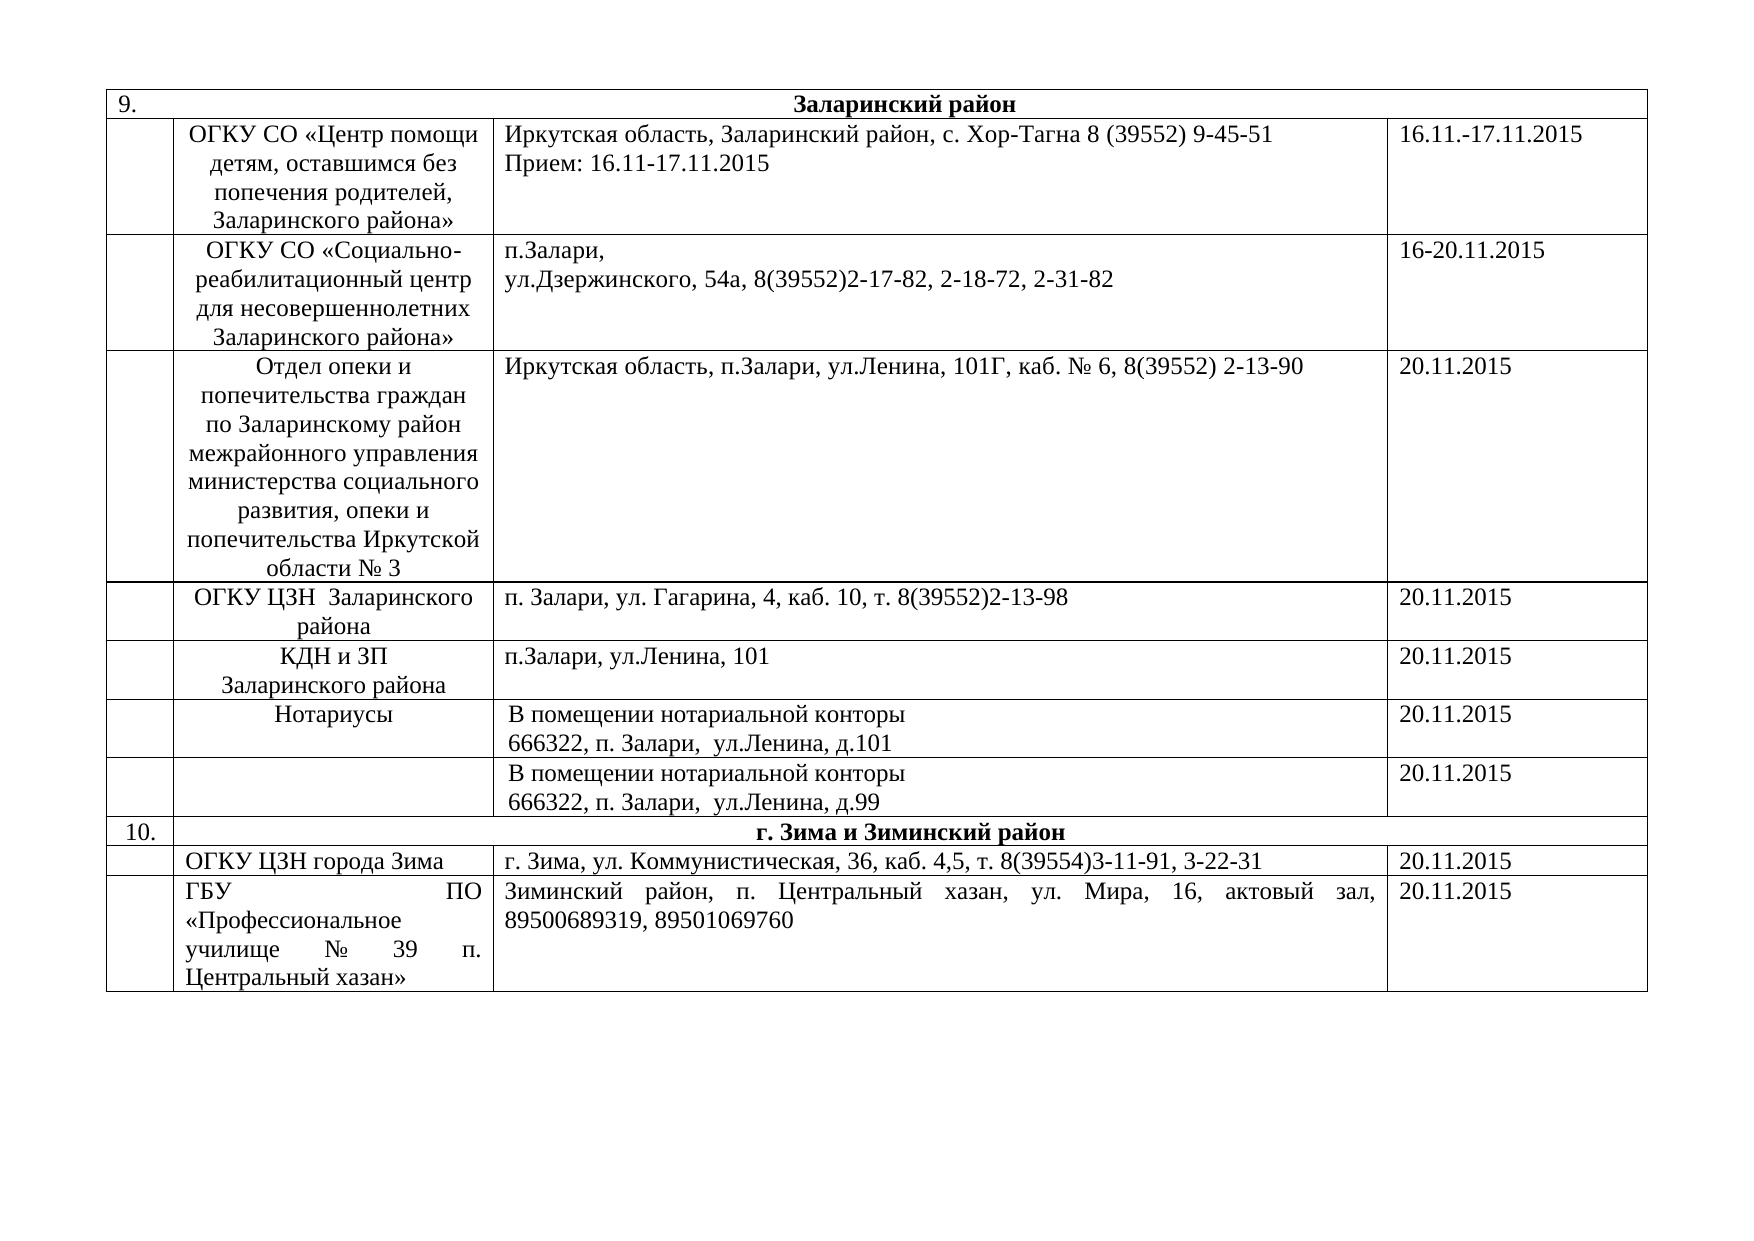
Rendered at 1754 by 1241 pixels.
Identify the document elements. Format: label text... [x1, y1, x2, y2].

table_cell ГБУ ПО «Профессиональное училище № 39 п. Центральный хазан» [174, 876, 493, 991]
table_cell 20.11.2015 [1388, 641, 1647, 698]
table_cell п. Залари, ул. Гагарина, 4, каб. 10, т. 8(39552)2-13-98 [494, 583, 1387, 640]
table_cell ОГКУ СО «Социальнореабилитационный центр для несовершеннолетних Заларинского района» [174, 235, 493, 350]
table_cell 20.11.2015 [1388, 700, 1647, 757]
table_cell Иркутская область, Заларинский район, с. Хор-Тагна 8 (39552) 9-45-51 Прием: 16.11-17.11.2015 [494, 119, 1387, 234]
table_cell Нотариусы [174, 700, 493, 757]
table_cell 20.11.2015 [1388, 876, 1647, 991]
table_cell п.Залари, ул.Дзержинского, 54а, 8(39552)2-17-82, 2-18-72, 2-31-82 [494, 235, 1387, 350]
table_cell [107, 876, 173, 991]
table_cell [107, 235, 173, 350]
table_cell В помещении нотариальной конторы 666322, п. Залари, ул.Ленина, д.99 [494, 758, 1387, 816]
table_cell ОГКУ ЦЗН города Зима [174, 846, 493, 875]
table_cell [107, 351, 173, 581]
table_cell Зиминский район, п. Центральный хазан, ул. Мира, 16, актовый зал, 89500689319, 89501069760 [494, 876, 1387, 991]
table_cell В помещении нотариальной конторы 666322, п. Залари, ул.Ленина, д.101 [494, 700, 1387, 757]
table_cell 16-20.11.2015 [1388, 235, 1647, 350]
table_cell КДН и ЗП Заларинского района [174, 641, 493, 698]
table_cell Иркутская область, п.Залари, ул.Ленина, 101Г, каб. № 6, 8(39552) 2-13-90 [494, 351, 1387, 581]
table_cell [107, 119, 173, 234]
table_cell Отдел опеки и попечительства граждан по Заларинскому район межрайонного управления министерства социального развития, опеки и попечительства Иркутской области № 3 [174, 351, 493, 581]
table_cell [107, 846, 173, 875]
table_cell 20.11.2015 [1388, 583, 1647, 640]
table_cell п.Залари, ул.Ленина, 101 [494, 641, 1387, 698]
table_cell [174, 758, 493, 816]
table_cell 20.11.2015 [1388, 758, 1647, 816]
table_cell г. Зима и Зиминский район [174, 817, 1647, 845]
table_cell 10. [107, 817, 173, 845]
table_cell 16.11.-17.11.2015 [1388, 119, 1647, 234]
table_cell 20.11.2015 [1388, 351, 1647, 581]
table_cell ОГКУ ЦЗН Заларинского района [174, 583, 493, 640]
table_cell 20.11.2015 [1388, 846, 1647, 875]
table_cell [107, 641, 173, 698]
table_cell 9. Заларинский район [107, 90, 1647, 118]
table_cell ОГКУ СО «Центр помощи детям, оставшимся без попечения родителей, Заларинского района» [174, 119, 493, 234]
table_cell [107, 758, 173, 816]
table_cell [107, 583, 173, 640]
table_cell [107, 700, 173, 757]
table_cell г. Зима, ул. Коммунистическая, 36, каб. 4,5, т. 8(39554)3-11-91, 3-22-31 [494, 846, 1387, 875]
